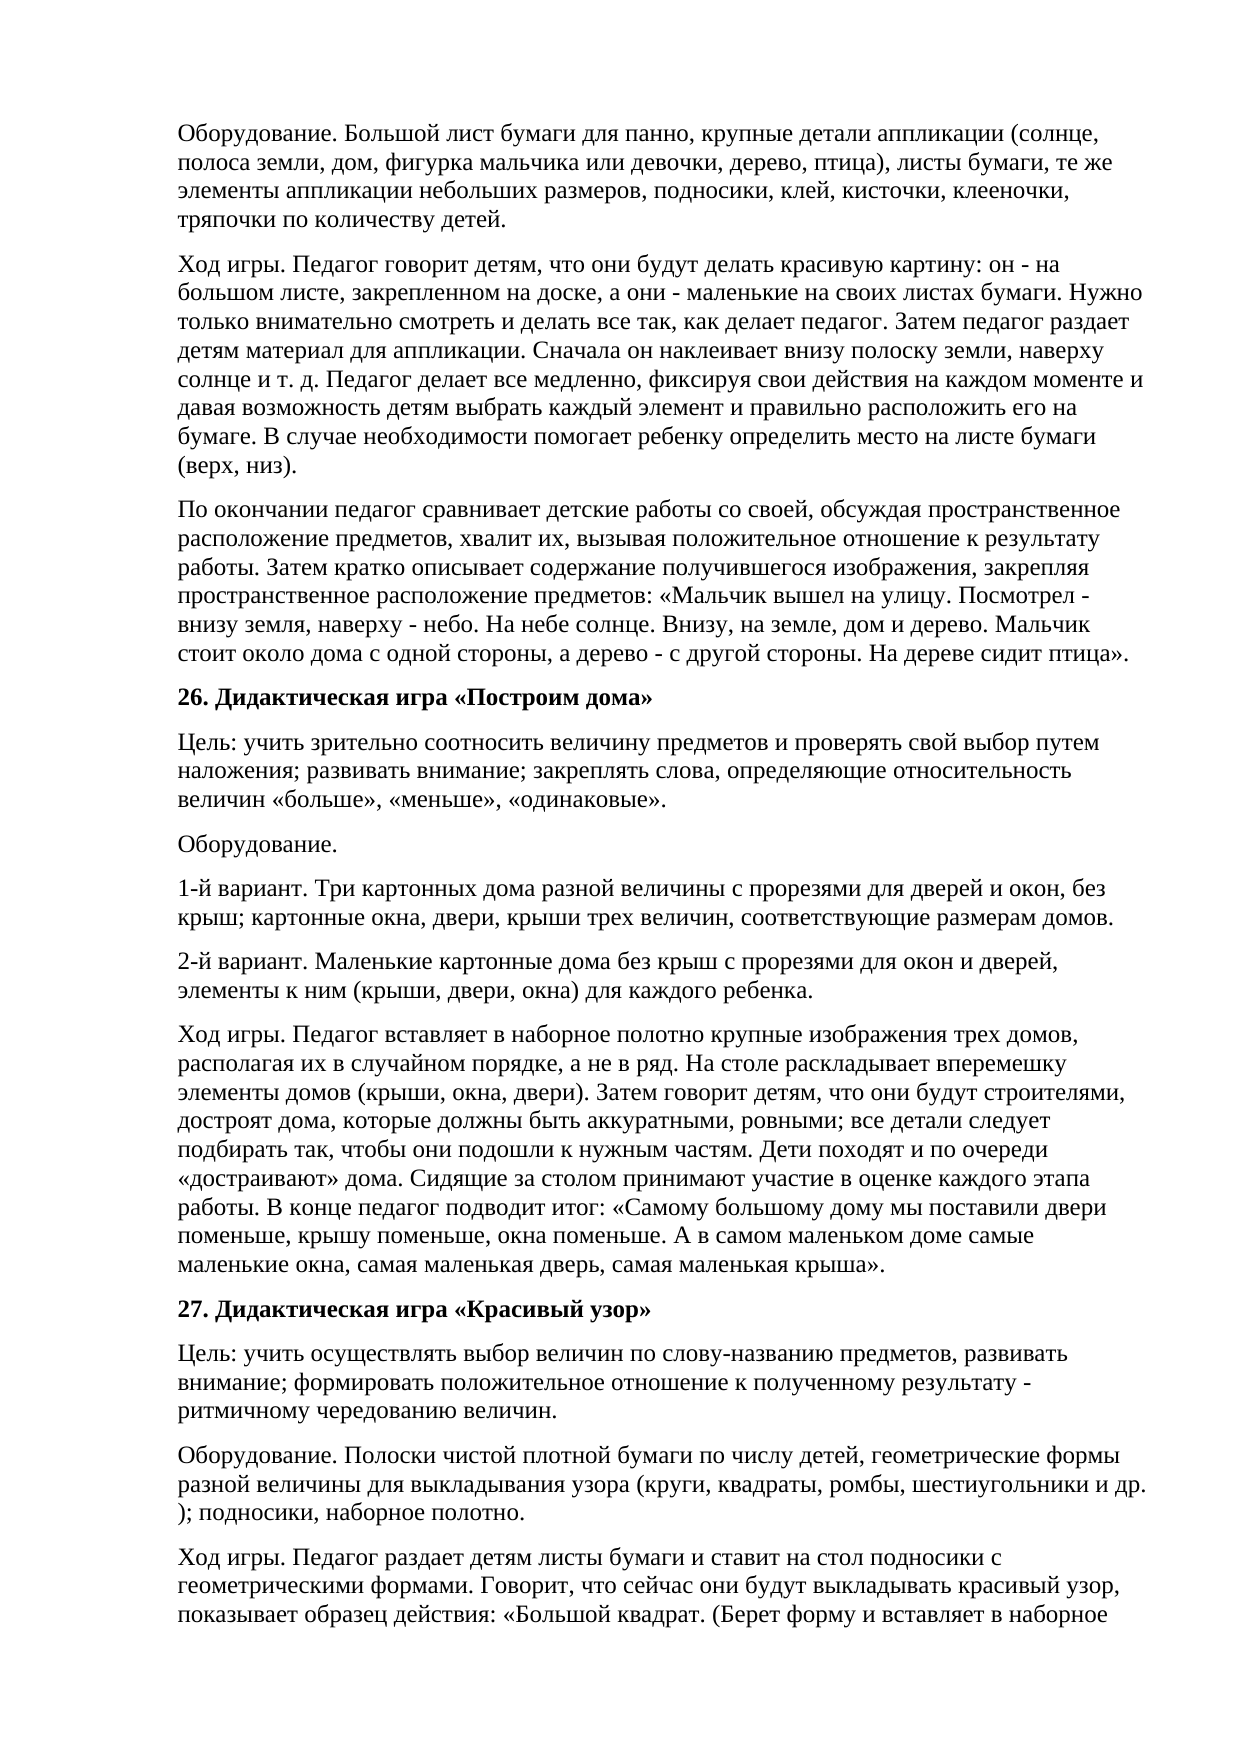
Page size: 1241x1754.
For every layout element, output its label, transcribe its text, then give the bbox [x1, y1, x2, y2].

text 2-й вариант. Маленькие картонные дома без крыш с прорезями для окон и дверей, элементы к ним (крыши, двери, окна) для каждого ребенка. [177, 946, 1152, 1004]
text По окончании педагог сравнивает детские работы со своей, обсуждая пространственное расположение предметов, хвалит их, вызывая положительное отношение к результату работы. Затем кратко описывает содержание получившегося изображения, закрепляя пространственное расположение предметов: «Мальчик вышел на улицу. Посмотрел - внизу земля, наверху - небо. На небе солнце. Внизу, на земле, дом и дерево. Мальчик стоит около дома с одной стороны, а дерево - с другой стороны. На дереве сидит птица». [177, 494, 1152, 667]
text 27. Дидактическая игра «Красивый узор» [177, 1294, 1152, 1322]
text Цель: учить осуществлять выбор величин по слову-названию предметов, развивать внимание; формировать положительное отношение к полученному результату -ритмичному чередованию величин. [177, 1338, 1152, 1424]
text Оборудование. Полоски чистой плотной бумаги по числу детей, геометрические формы разной величины для выкладывания узора (круги, квадраты, ромбы, шестиугольники и др. ); подносики, наборное полотно. [177, 1440, 1152, 1526]
text Оборудование. [177, 829, 1152, 857]
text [177, 1542, 1152, 1628]
text 26. Дидактическая игра «Построим дома» [177, 682, 1152, 711]
text Оборудование. Большой лист бумаги для панно, крупные детали аппликации (солнце, полоса земли, дом, фигурка мальчика или девочки, дерево, птица), листы бумаги, те же элементы аппликации небольших размеров, подносики, клей, кисточки, клееночки, тряпочки по количеству детей. [177, 118, 1152, 233]
text 1-й вариант. Три картонных дома разной величины с прорезями для дверей и окон, без крыш; картонные окна, двери, крыши трех величин, соответствующие размерам домов. [177, 873, 1152, 931]
text Ход игры. Педагог говорит детям, что они будут делать красивую картину: он - на большом листе, закрепленном на доске, а они - маленькие на своих листах бумаги. Нужно только внимательно смотреть и делать все так, как делает педагог. Затем педагог раздает детям материал для аппликации. Сначала он наклеивает внизу полоску земли, наверху солнце и т. д. Педагог делает все медленно, фиксируя свои действия на каждом моменте и давая возможность детям выбрать каждый элемент и правильно расположить его на бумаге. В случае необходимости помогает ребенку определить место на листе бумаги (верх, низ). [177, 249, 1152, 479]
text Цель: учить зрительно соотносить величину предметов и проверять свой выбор путем наложения; развивать внимание; закреплять слова, определяющие относительность величин «больше», «меньше», «одинаковые». [177, 727, 1152, 813]
text Ход игры. Педагог вставляет в наборное полотно крупные изображения трех домов, располагая их в случайном порядке, а не в ряд. На столе раскладывает вперемешку элементы домов (крыши, окна, двери). Затем говорит детям, что они будут строителями, достроят дома, которые должны быть аккуратными, ровными; все детали следует подбирать так, чтобы они подошли к нужным частям. Дети походят и по очереди «достраивают» дома. Сидящие за столом принимают участие в оценке каждого этапа работы. В конце педагог подводит итог: «Самому большому дому мы поставили двери поменьше, крышу поменьше, окна поменьше. А в самом маленьком доме самые маленькие окна, самая маленькая дверь, самая маленькая крыша». [177, 1019, 1152, 1278]
